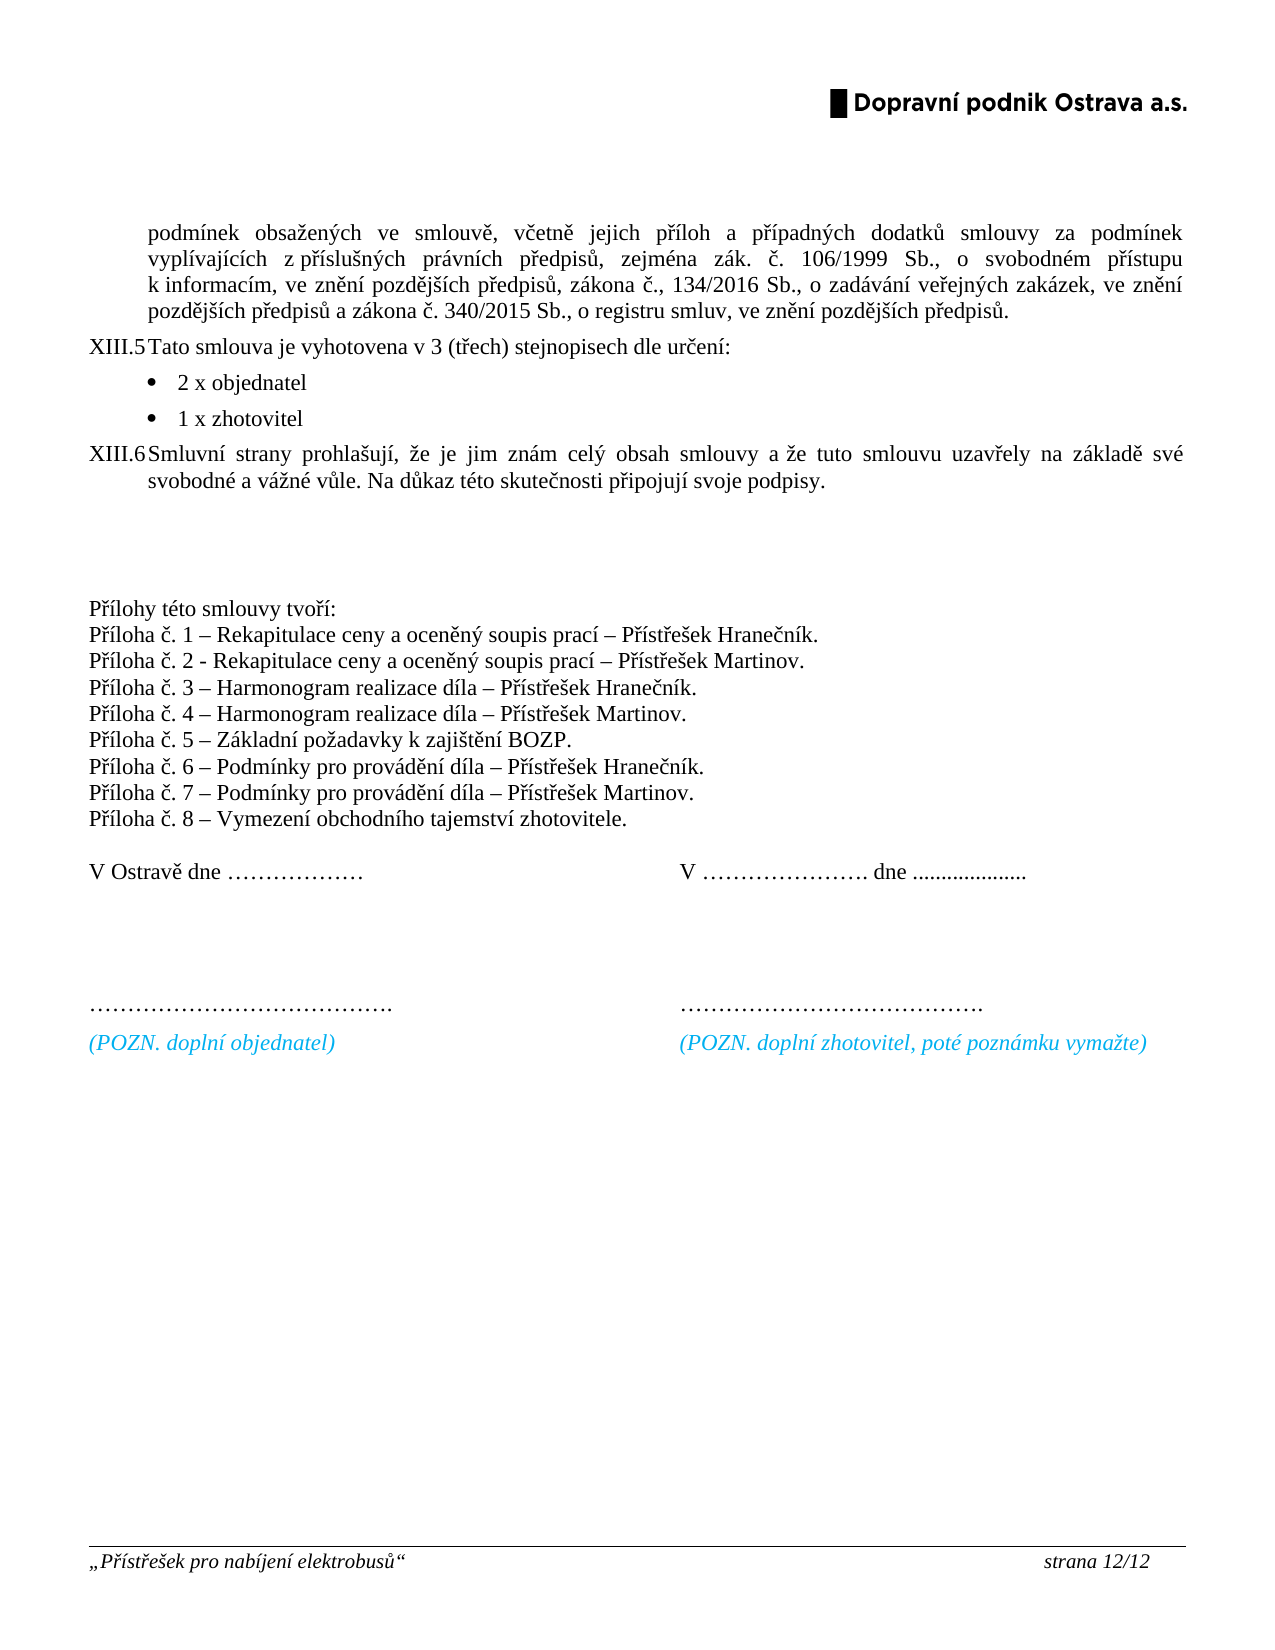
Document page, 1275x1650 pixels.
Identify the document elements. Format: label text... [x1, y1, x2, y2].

list Tato smlouva je vyhotovena v 3 (třech) stejnopisech dle určení: [89, 333, 1184, 360]
list 1 x zhotovitel [148, 405, 1184, 431]
text Příloha č. 8 – Vymezení obchodního tajemství zhotovitele. [89, 805, 1184, 832]
list 2 x objednatel [148, 369, 1184, 395]
text Příloha č. 6 – Podmínky pro provádění díla – Přístřešek Hranečník. [89, 753, 1184, 779]
text V Ostravě dne ……………… V …………………. dne .................... [89, 858, 1184, 884]
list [89, 218, 1184, 324]
text Příloha č. 1 – Rekapitulace ceny a oceněný soupis prací – Přístřešek Hranečník. [89, 621, 1184, 647]
picture [830, 89, 1187, 118]
text Příloha č. 4 – Harmonogram realizace díla – Přístřešek Martinov. [89, 700, 1184, 726]
text …………………………………. …………………………………. [89, 990, 1186, 1016]
text Příloha č. 3 – Harmonogram realizace díla – Přístřešek Hranečník. [89, 674, 1184, 700]
text Příloha č. 5 – Základní požadavky k zajištění BOZP. [89, 726, 1184, 753]
text Přílohy této smlouvy tvoří: [89, 594, 1184, 621]
list Smluvní strany prohlašují, že je jim znám celý obsah smlouvy a že tuto smlouvu uzavřely na základě své svobodné a vážné vůle. Na důkaz této skutečnosti připojují svoje podpisy. [89, 441, 1184, 493]
text Příloha č. 2 - Rekapitulace ceny a oceněný soupis prací – Přístřešek Martinov. [89, 647, 1184, 674]
text Příloha č. 7 – Podmínky pro provádění díla – Přístřešek Martinov. [89, 779, 1184, 805]
text (POZN. doplní objednatel) (POZN. doplní zhotovitel, poté poznámku vymažte) [89, 1029, 1186, 1055]
